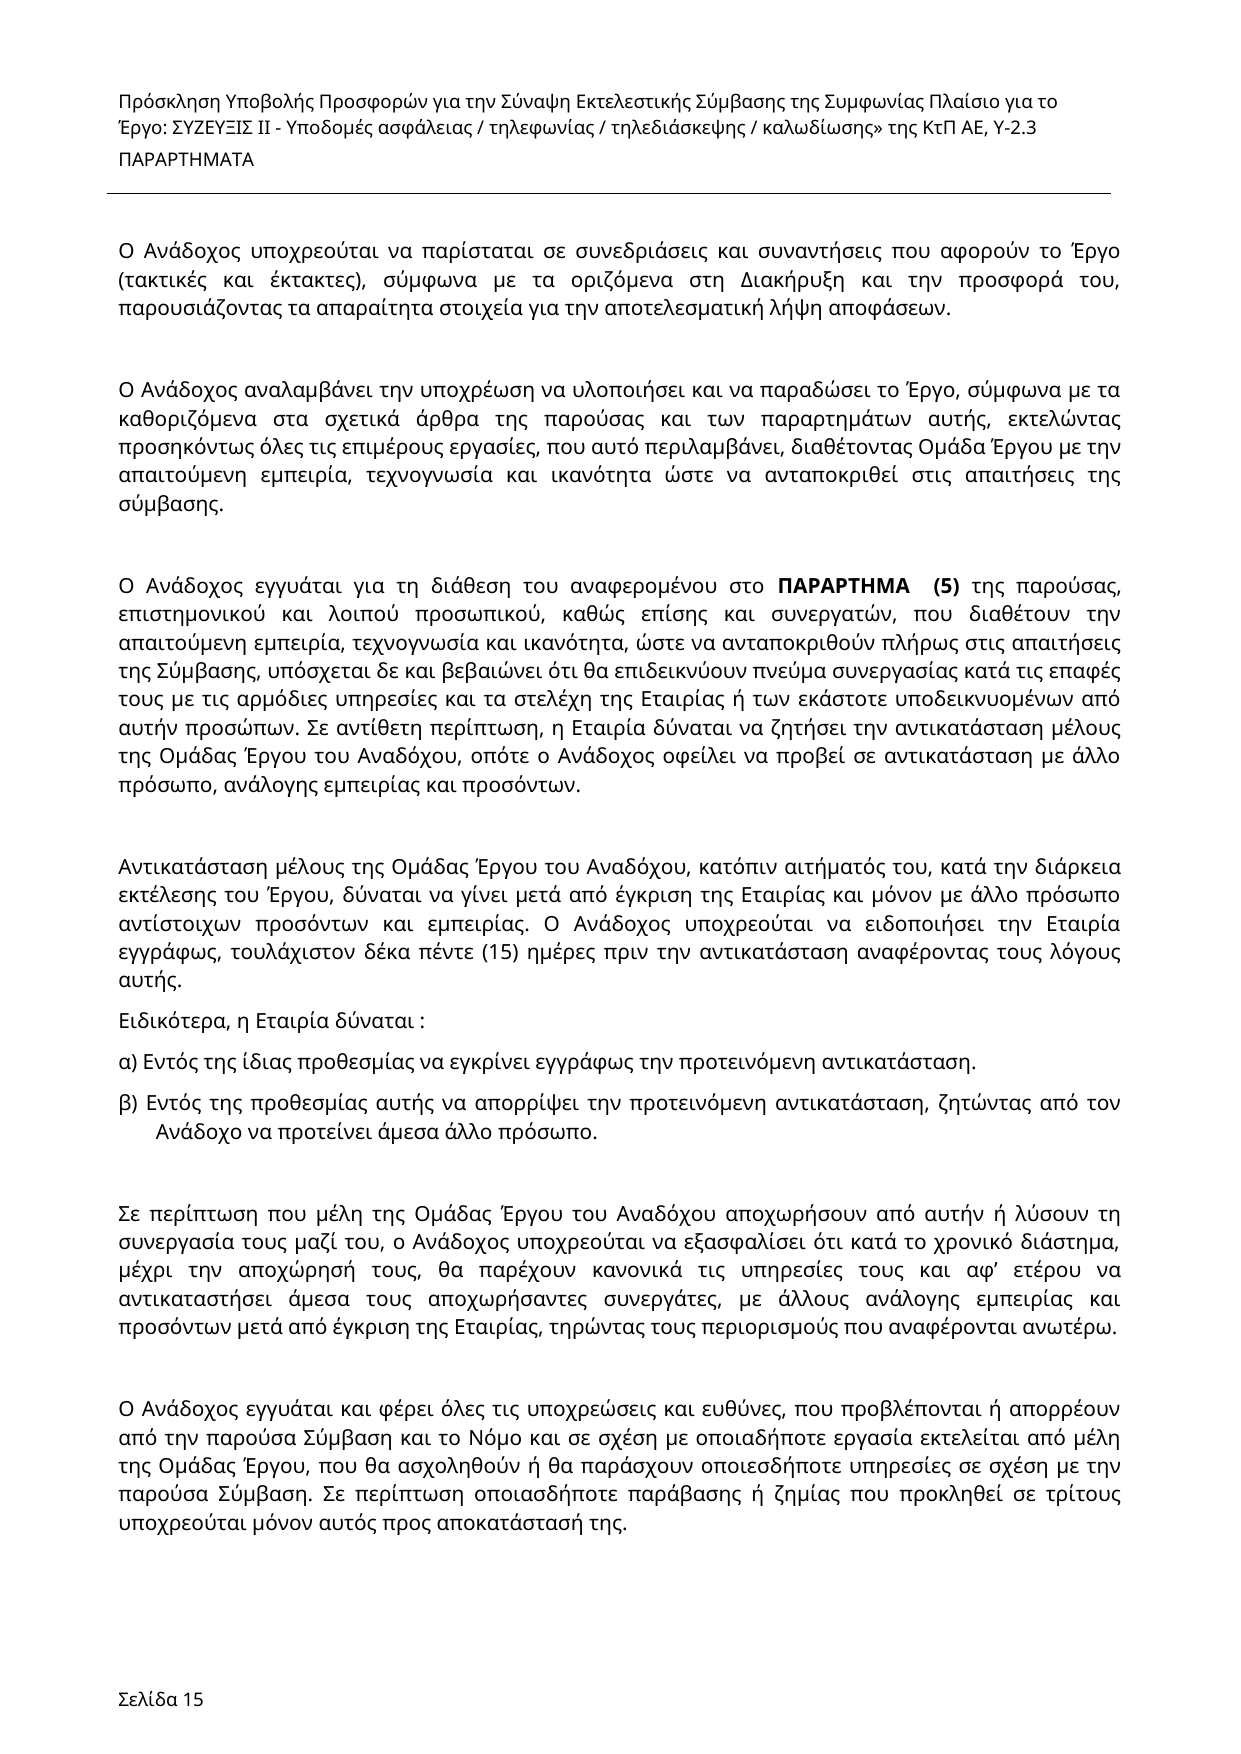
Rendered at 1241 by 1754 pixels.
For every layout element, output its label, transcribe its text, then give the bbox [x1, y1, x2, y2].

text β) Εντός της προθεσμίας αυτής να απορρίψει την προτεινόμενη αντικατάσταση, ζητώντας από τον Ανάδοχο να προτείνει άμεσα άλλο πρόσωπο. [118, 1088, 1122, 1145]
text α) Εντός της ίδιας προθεσμίας να εγκρίνει εγγράφως την προτεινόμενη αντικατάσταση. [118, 1047, 1122, 1076]
text Ο Ανάδοχος υποχρεούται να παρίσταται σε συνεδριάσεις και συναντήσεις που αφορούν το Έργο (τακτικές και έκτακτες), σύμφωνα με τα οριζόμενα στη Διακήρυξη και την προσφορά του, παρουσιάζοντας τα απαραίτητα στοιχεία για την αποτελεσματική λήψη αποφάσεων. [118, 236, 1122, 322]
text Σε περίπτωση που μέλη της Ομάδας Έργου του Αναδόχου αποχωρήσουν από αυτήν ή λύσουν τη συνεργασία τους μαζί του, ο Ανάδοχος υποχρεούται να εξασφαλίσει ότι κατά το χρονικό διάστημα, μέχρι την αποχώρησή τους, θα παρέχουν κανονικά τις υπηρεσίες τους και αφ’ ετέρου να αντικαταστήσει άμεσα τους αποχωρήσαντες συνεργάτες, με άλλους ανάλογης εμπειρίας και προσόντων μετά από έγκριση της Εταιρίας, τηρώντας τους περιορισμούς που αναφέρονται ανωτέρω. [118, 1199, 1122, 1341]
text Ειδικότερα, η Εταιρία δύναται : [118, 1006, 1122, 1035]
text Ο Ανάδοχος εγγυάται και φέρει όλες τις υποχρεώσεις και ευθύνες, που προβλέπονται ή απορρέουν από την παρούσα Σύμβαση και το Νόμο και σε σχέση με οποιαδήποτε εργασία εκτελείται από μέλη της Ομάδας Έργου, που θα ασχοληθούν ή θα παράσχουν οποιεσδήποτε υπηρεσίες σε σχέση με την παρούσα Σύμβαση. Σε περίπτωση οποιασδήποτε παράβασης ή ζημίας που προκληθεί σε τρίτους υποχρεούται μόνον αυτός προς αποκατάστασή της. [118, 1394, 1122, 1536]
text Αντικατάσταση μέλους της Ομάδας Έργου του Αναδόχου, κατόπιν αιτήματός του, κατά την διάρκεια εκτέλεσης του Έργου, δύναται να γίνει μετά από έγκριση της Εταιρίας και μόνον με άλλο πρόσωπο αντίστοιχων προσόντων και εμπειρίας. Ο Ανάδοχος υποχρεούται να ειδοποιήσει την Εταιρία εγγράφως, τουλάχιστον δέκα πέντε (15) ημέρες πριν την αντικατάσταση αναφέροντας τους λόγους αυτής. [118, 852, 1122, 994]
text Ο Ανάδοχος αναλαμβάνει την υποχρέωση να υλοποιήσει και να παραδώσει το Έργο, σύμφωνα με τα καθοριζόμενα στα σχετικά άρθρα της παρούσας και των παραρτημάτων αυτής, εκτελώντας προσηκόντως όλες τις επιμέρους εργασίες, που αυτό περιλαμβάνει, διαθέτοντας Ομάδα Έργου με την απαιτούμενη εμπειρία, τεχνογνωσία και ικανότητα ώστε να ανταποκριθεί στις απαιτήσεις της σύμβασης. [118, 375, 1122, 517]
text Ο Ανάδοχος εγγυάται για τη διάθεση του αναφερομένου στο ΠΑΡΑΡΤΗΜΑ (5) της παρούσας, επιστημονικού και λοιπού προσωπικού, καθώς επίσης και συνεργατών, που διαθέτουν την απαιτούμενη εμπειρία, τεχνογνωσία και ικανότητα, ώστε να ανταποκριθούν πλήρως στις απαιτήσεις της Σύμβασης, υπόσχεται δε και βεβαιώνει ότι θα επιδεικνύουν πνεύμα συνεργασίας κατά τις επαφές τους με τις αρμόδιες υπηρεσίες και τα στελέχη της Εταιρίας ή των εκάστοτε υποδεικνυομένων από αυτήν προσώπων. Σε αντίθετη περίπτωση, η Εταιρία δύναται να ζητήσει την αντικατάσταση μέλους της Ομάδας Έργου του Αναδόχου, οπότε ο Ανάδοχος οφείλει να προβεί σε αντικατάσταση με άλλο πρόσωπο, ανάλογης εμπειρίας και προσόντων. [118, 571, 1122, 798]
